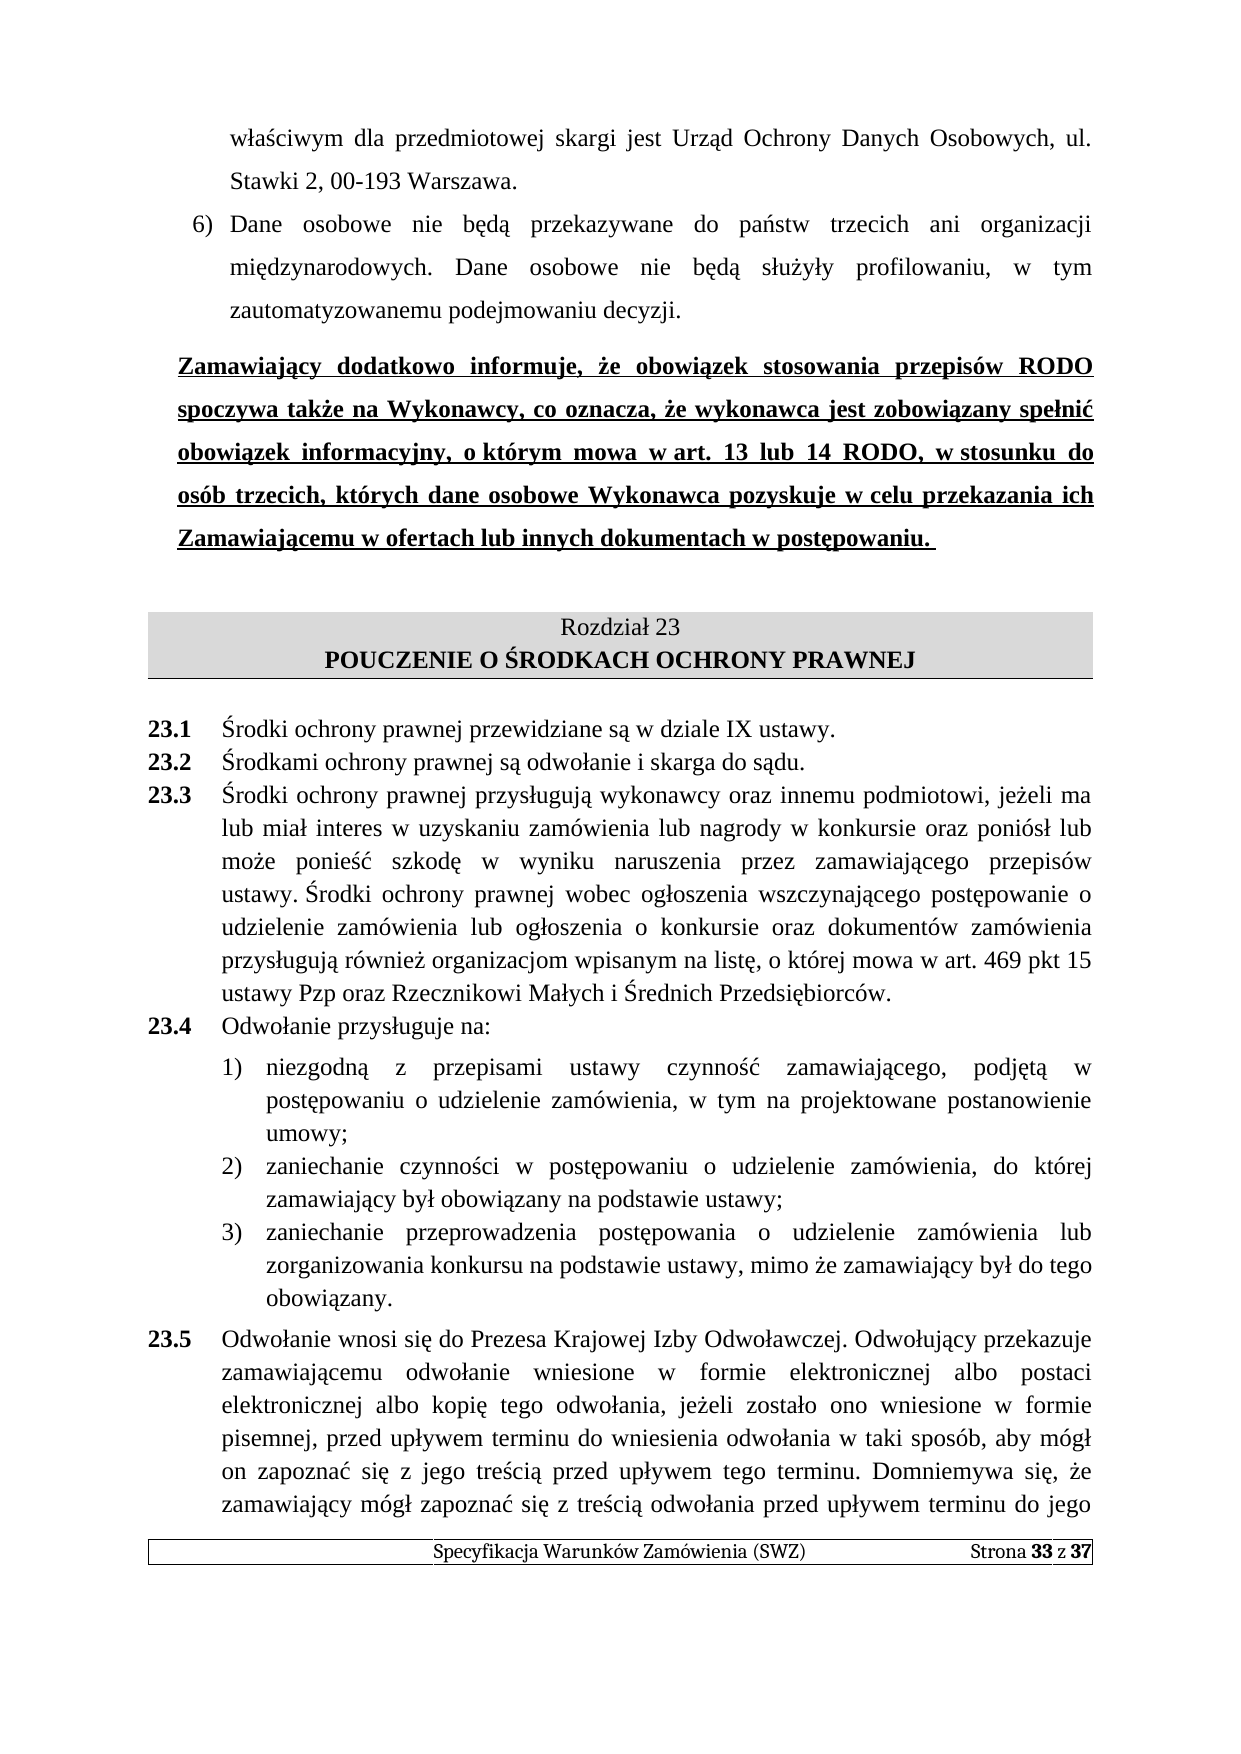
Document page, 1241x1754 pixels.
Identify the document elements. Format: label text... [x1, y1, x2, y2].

list Odwołanie przysługuje na: [148, 1011, 1093, 1040]
list Środki ochrony prawnej przysługują wykonawcy oraz innemu podmiotowi, jeżeli ma lub miał interes w uzyskaniu zamówienia lub nagrody w konkursie oraz poniósł lub może ponieść szkodę w wyniku naruszenia przez zamawiającego przepisów ustawy. Środki ochrony prawnej wobec ogłoszenia wszczynającego postępowanie o udzielenie zamówienia lub ogłoszenia o konkursie oraz dokumentów zamówienia przysługują również organizacjom wpisanym na listę, o której mowa w art. 469 pkt 15 ustawy Pzp oraz Rzecznikowi Małych i Średnich Przedsiębiorców. [148, 780, 1093, 1007]
text Zamawiający dodatkowo informuje, że obowiązek stosowania przepisów RODO spoczywa także na Wykonawcy, co oznacza, że wykonawca jest zobowiązany spełnić obowiązek informacyjny, o którym mowa w art. 13 lub 14 RODO, w stosunku do osób trzecich, których dane osobowe Wykonawca pozyskuje w celu przekazania ich Zamawiającemu w ofertach lub innych dokumentach w postępowaniu. [177, 464, 1094, 505]
list Dane osobowe nie będą przekazywane do państw trzecich ani organizacji międzynarodowych. Dane osobowe nie będą służyły profilowaniu, w tym zautomatyzowanemu podejmowaniu decyzji. [192, 209, 1093, 324]
text Zamawiający dodatkowo informuje, że obowiązek stosowania przepisów RODO spoczywa także na Wykonawcy, co oznacza, że wykonawca jest zobowiązany spełnić obowiązek informacyjny, o którym mowa w art. 13 lub 14 RODO, w stosunku do osób trzecich, których dane osobowe Wykonawca pozyskuje w celu przekazania ich Zamawiającemu w ofertach lub innych dokumentach w postępowaniu. [177, 507, 1094, 552]
table_header Rozdział 23 POUCZENIE O ŚRODKACH OCHRONY PRAWNEJ [148, 612, 1093, 678]
list Środkami ochrony prawnej są odwołanie i skarga do sądu. [148, 747, 1093, 776]
list 3) zaniechanie przeprowadzenia postępowania o udzielenie zamówienia lub zorganizowania konkursu na podstawie ustawy, mimo że zamawiający był do tego obowiązany. [221, 1217, 1093, 1312]
text Zamawiający dodatkowo informuje, że obowiązek stosowania przepisów RODO spoczywa także na Wykonawcy, co oznacza, że wykonawca jest zobowiązany spełnić obowiązek informacyjny, o którym mowa w art. 13 lub 14 RODO, w stosunku do osób trzecich, których dane osobowe Wykonawca pozyskuje w celu przekazania ich Zamawiającemu w ofertach lub innych dokumentach w postępowaniu. [177, 351, 1094, 376]
list 2) zaniechanie czynności w postępowaniu o udzielenie zamówienia, do której zamawiający był obowiązany na podstawie ustawy; [221, 1151, 1093, 1213]
text Zamawiający dodatkowo informuje, że obowiązek stosowania przepisów RODO spoczywa także na Wykonawcy, co oznacza, że wykonawca jest zobowiązany spełnić obowiązek informacyjny, o którym mowa w art. 13 lub 14 RODO, w stosunku do osób trzecich, których dane osobowe Wykonawca pozyskuje w celu przekazania ich Zamawiającemu w ofertach lub innych dokumentach w postępowaniu. [177, 377, 1094, 419]
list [192, 123, 1093, 195]
list Środki ochrony prawnej przewidziane są w dziale IX ustawy. [148, 714, 1093, 743]
text Zamawiający dodatkowo informuje, że obowiązek stosowania przepisów RODO spoczywa także na Wykonawcy, co oznacza, że wykonawca jest zobowiązany spełnić obowiązek informacyjny, o którym mowa w art. 13 lub 14 RODO, w stosunku do osób trzecich, których dane osobowe Wykonawca pozyskuje w celu przekazania ich Zamawiającemu w ofertach lub innych dokumentach w postępowaniu. [177, 420, 1094, 462]
list 1) niezgodną z przepisami ustawy czynność zamawiającego, podjętą w postępowaniu o udzielenie zamówienia, w tym na projektowane postanowienie umowy; [221, 1052, 1093, 1147]
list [148, 1324, 1093, 1517]
